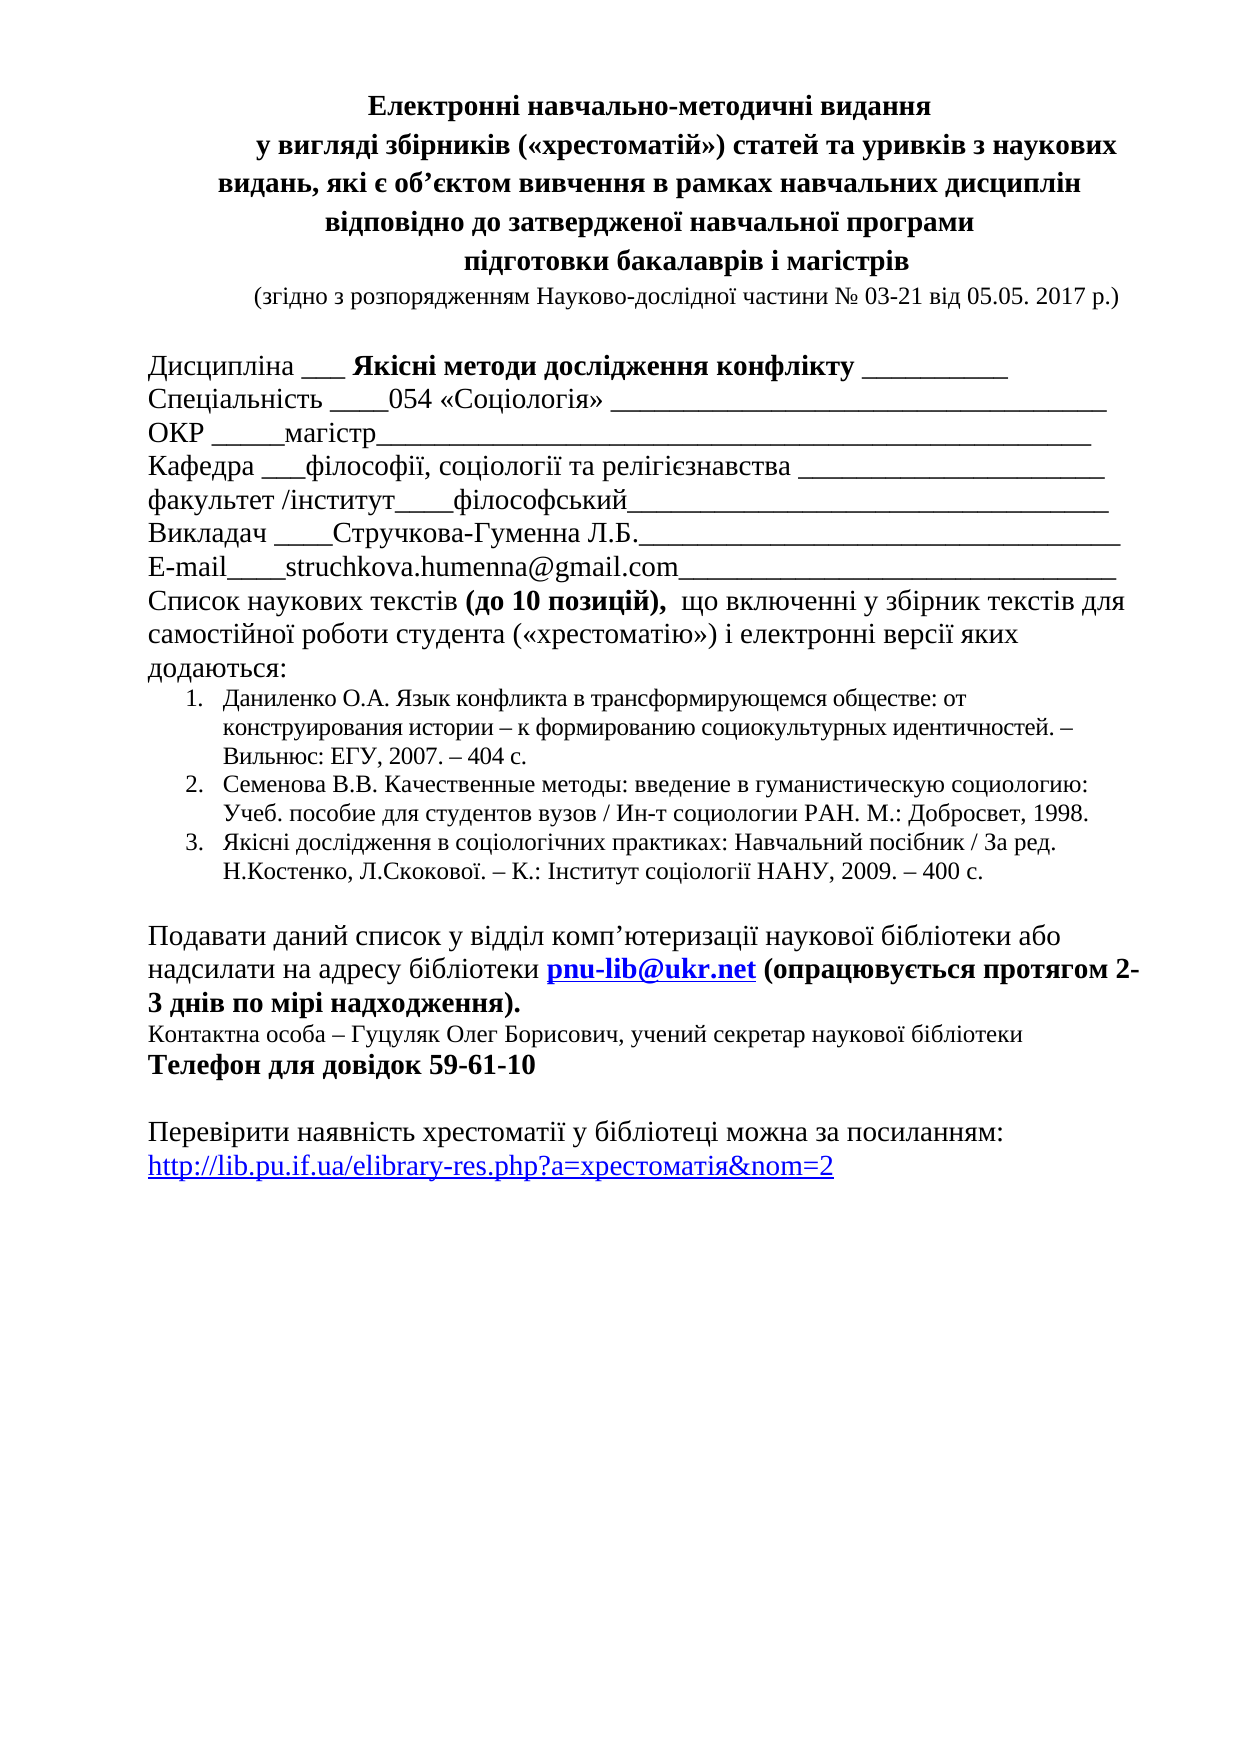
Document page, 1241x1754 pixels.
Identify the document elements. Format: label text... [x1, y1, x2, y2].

text факультет /інститут____філософський_________________________________ [148, 482, 1152, 516]
text у вигляді збірників («хрестоматій») статей та уривків з наукових видань, які є об’єктом вивчення в рамках навчальних дисциплін відповідно до затвердженої навчальної програми [148, 127, 1152, 238]
text ОКР _____магістр_________________________________________________ [148, 415, 1152, 448]
list Семенова В.В. Качественные методы: введение в гуманистическую социологию: Учеб. пособие для студентов вузов / Ин-т социологии РАН. М.: Добросвет, 1998. [185, 769, 1152, 827]
text Викладач ____Стручкова-Гуменна Л.Б._________________________________ [148, 516, 1152, 549]
text Кафедра ___філософії, соціології та релігієзнавства _____________________ [148, 448, 1152, 482]
text Електронні навчально-методичні видання [148, 88, 1152, 122]
text (згідно з розпорядженням Науково-дослідної частини № 03-21 від 05.05. 2017 р.) [148, 281, 1152, 310]
list Даниленко О.А. Язык конфликта в трансформирующемся обществе: от конструирования истории – к формированию социокультурных идентичностей. – Вильнюс: ЕГУ, 2007. – 404 с. [185, 683, 1152, 769]
text Список наукових текстів (до 10 позицій), що включенні у збірник текстів для самостійної роботи студента («хрестоматію») і електронні версії яких додаються: [148, 583, 1152, 683]
text E-mail____struchkova.humenna@gmail.com______________________________ [148, 549, 1152, 583]
text Спеціальність ____054 «Соціологія» __________________________________ [148, 381, 1152, 415]
text Дисципліна ___ Якісні методи дослідження конфлікту __________ [148, 348, 1152, 381]
text Телефон для довідок 59-61-10 [148, 1047, 1152, 1081]
text Подавати даний список у відділ комп’ютеризації наукової бібліотеки або надсилати на адресу бібліотеки pnu-lib@ukr.net (опрацювується протягом 2-3 днів по мірі надходження). [148, 918, 1152, 1019]
text Контактна особа – Гуцуляк Олег Борисович, учений секретар наукової бібліотеки [148, 1019, 1152, 1047]
text Перевірити наявність хрестоматії у бібліотеці можна за посиланням: http://lib.pu.if.ua/elibrary-res.php?a=хрестоматія&nom=2 [148, 1114, 1152, 1182]
list Якісні дослідження в соціологічних практиках: Навчальний посібник / За ред. Н.Костенко, Л.Скокової. – К.: Інститут соціології НАНУ, 2009. – 400 с. [185, 827, 1152, 884]
text підготовки бакалаврів і магістрів [148, 243, 1152, 276]
